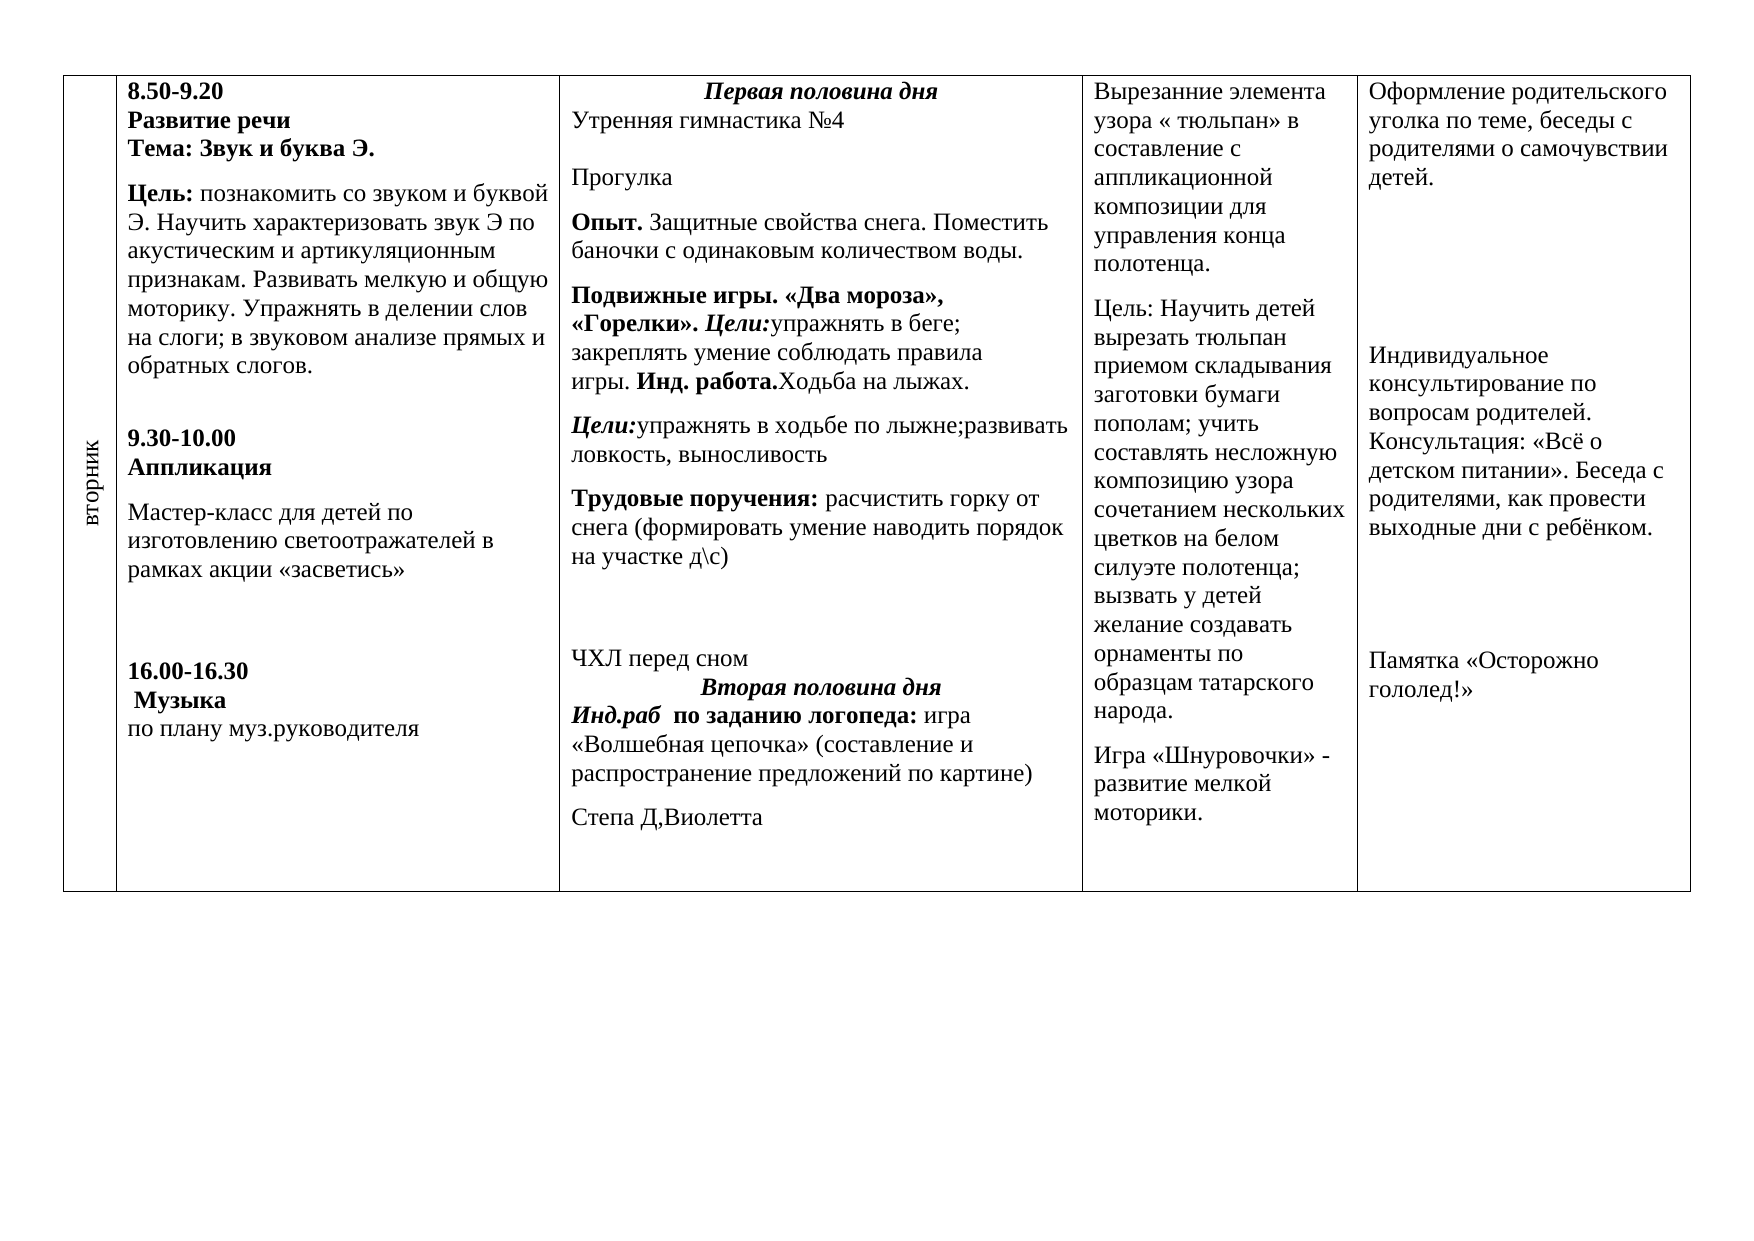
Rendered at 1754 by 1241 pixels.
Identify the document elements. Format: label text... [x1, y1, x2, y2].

table_cell Первая половина дня Утренняя гимнастика №4 Прогулка Опыт. Защитные свойства снега. Поместить баночки с одинаковым количеством воды. Подвижные игры. «Два мороза», «Горелки». Цели:упражнять в беге; закреплять умение соблюдать правила игры. Инд. работа.Ходьба на лыжах. Цели:упражнять в ходьбе по лыжне;развивать ловкость, выносливость Трудовые поручения: расчистить горку от снега (формировать умение наводить порядок на участке д\с) ЧХЛ перед сном Вторая половина дня Инд.раб по заданию логопеда: игра «Волшебная цепочка» (составление и распространение предложений по картине) Степа Д,Виолетта [560, 76, 1082, 891]
table_cell 8.50-9.20 Развитие речи Тема: Звук и буква Э. Цель: познакомить со звуком и буквой Э. Научить характеризовать звук Э по акустическим и артикуляционным признакам. Развивать мелкую и общую моторику. Упражнять в делении слов на слоги; в звуковом анализе прямых и обратных слогов. 9.30-10.00 Аппликация Мастер-класс для детей по изготовлению светоотражателей в рамках акции «засветись» 16.00-16.30 Музыка по плану муз.руководителя [117, 76, 559, 891]
table_cell Оформление родительского уголка по теме, беседы с родителями о самочувствии детей. Индивидуальное консультирование по вопросам родителей. Консультация: «Всё о детском питании». Беседа с родителями, как провести выходные дни с ребёнком. Памятка «Осторожно гололед!» [1358, 76, 1690, 891]
table_cell вторник [64, 76, 116, 891]
table_cell Вырезанние элемента узора « тюльпан» в составление с аппликационной композиции для управления конца полотенца. Цель: Научить детей вырезать тюльпан приемом складывания заготовки бумаги пополам; учить составлять несложную композицию узора сочетанием нескольких цветков на белом силуэте полотенца; вызвать у детей желание создавать орнаменты по образцам татарского народа. Игра «Шнуровочки» - развитие мелкой моторики. [1083, 76, 1357, 891]
